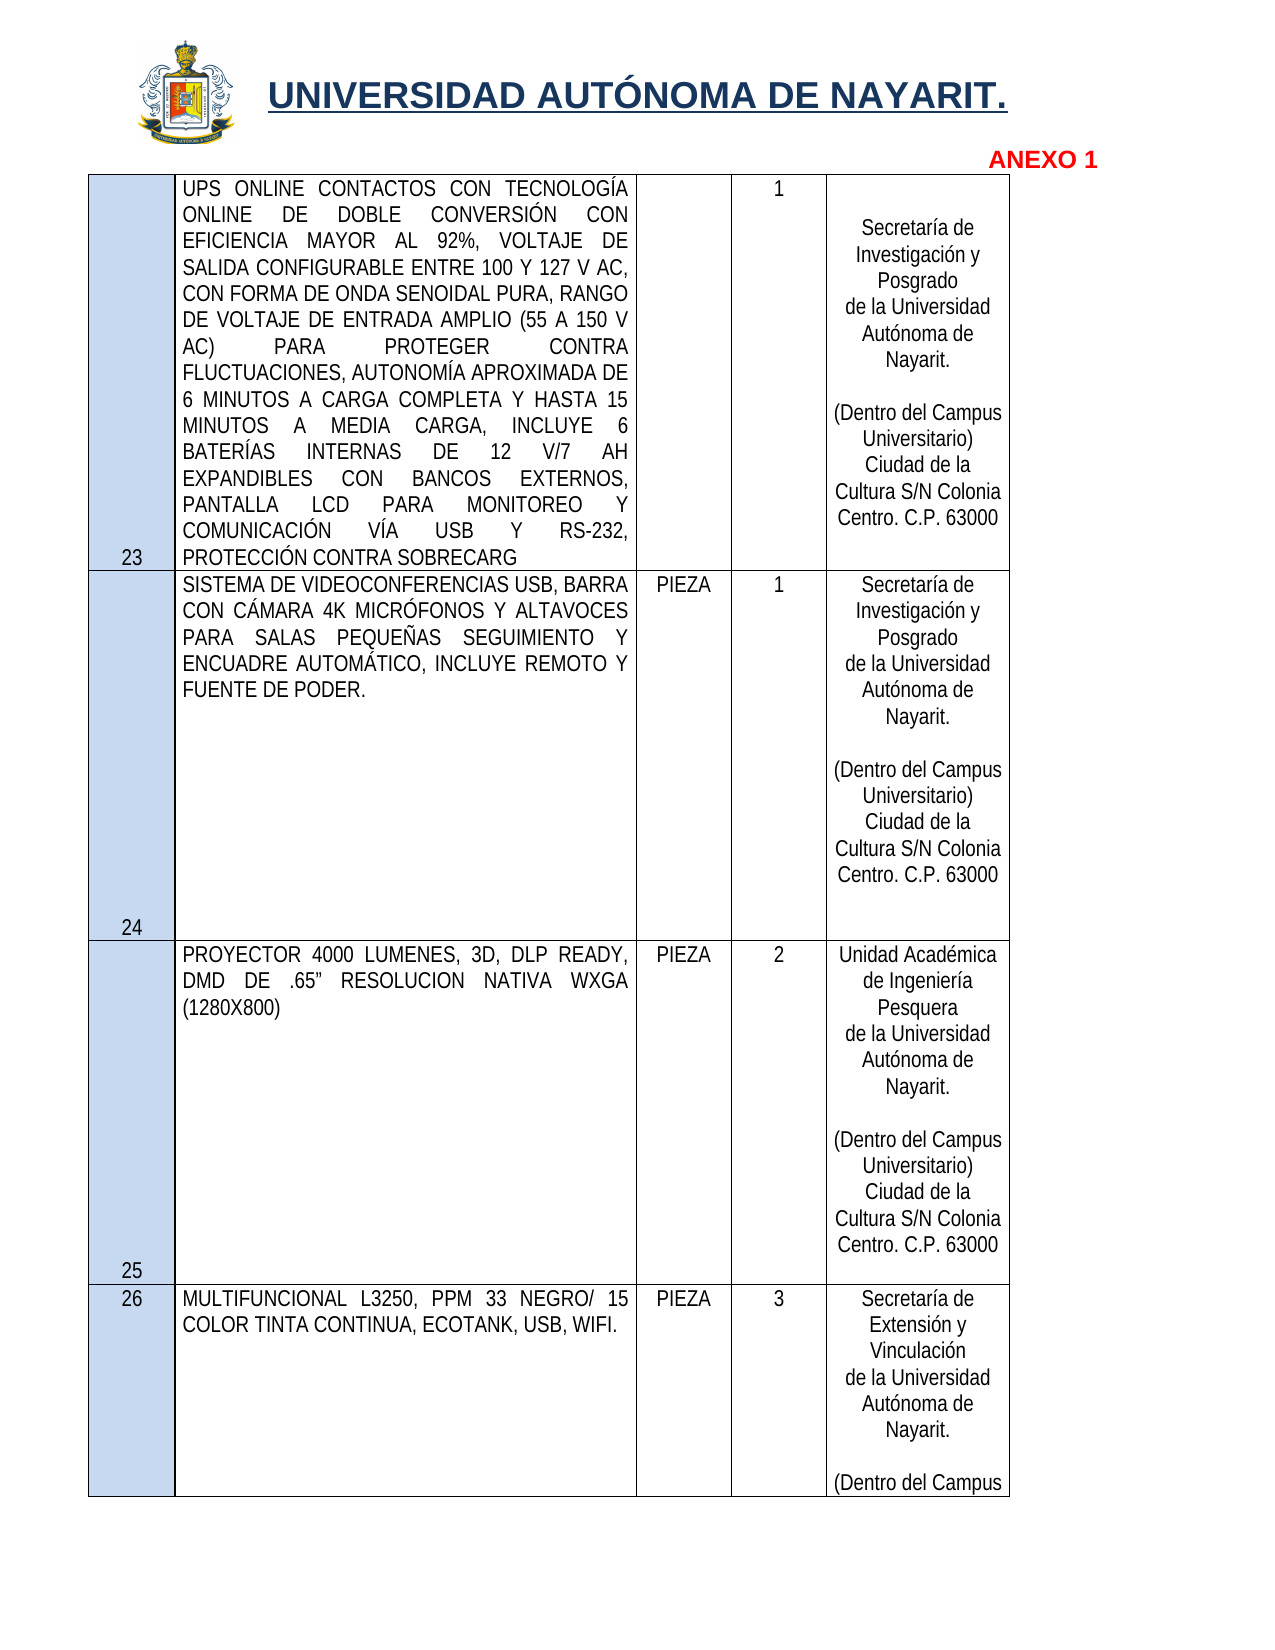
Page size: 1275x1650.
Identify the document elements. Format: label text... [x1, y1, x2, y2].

table_cell PIEZA [637, 571, 731, 940]
table_cell PROYECTOR 4000 LUMENES, 3D, DLP READY, DMD DE .65” RESOLUCION NATIVA WXGA (1280X800) [176, 941, 636, 1284]
table_cell Unidad Académica de Ingeniería Pesquera de la Universidad Autónoma de Nayarit. (Dentro del Campus Universitario) Ciudad de la Cultura S/N Colonia Centro. C.P. 63000 [827, 941, 1009, 1284]
table_cell 1 [732, 571, 826, 940]
table_cell 1 [732, 175, 826, 570]
table_cell 23 [89, 175, 174, 570]
table_cell [637, 175, 731, 570]
table_cell PIEZA [637, 941, 731, 1284]
table_cell MULTIFUNCIONAL L3250, PPM 33 NEGRO/ 15 COLOR TINTA CONTINUA, ECOTANK, USB, WIFI. [176, 1285, 636, 1496]
table_cell SISTEMA DE VIDEOCONFERENCIAS USB, BARRA CON CÁMARA 4K MICRÓFONOS Y ALTAVOCES PARA SALAS PEQUEÑAS SEGUIMIENTO Y ENCUADRE AUTOMÁTICO, INCLUYE REMOTO Y FUENTE DE PODER. [176, 571, 636, 940]
table_cell 26 [89, 1285, 174, 1496]
table_cell PIEZA [637, 1285, 731, 1496]
table_cell 2 [732, 941, 826, 1284]
table_cell UPS ONLINE CONTACTOS CON TECNOLOGÍA ONLINE DE DOBLE CONVERSIÓN CON EFICIENCIA MAYOR AL 92%, VOLTAJE DE SALIDA CONFIGURABLE ENTRE 100 Y 127 V AC, CON FORMA DE ONDA SENOIDAL PURA, RANGO DE VOLTAJE DE ENTRADA AMPLIO (55 A 150 V AC) PARA PROTEGER CONTRA FLUCTUACIONES, AUTONOMÍA APROXIMADA DE 6 MINUTOS A CARGA COMPLETA Y HASTA 15 MINUTOS A MEDIA CARGA, INCLUYE 6 BATERÍAS INTERNAS DE 12 V/7 AH EXPANDIBLES CON BANCOS EXTERNOS, PANTALLA LCD PARA MONITOREO Y COMUNICACIÓN VÍA USB Y RS-232, PROTECCIÓN CONTRA SOBRECARG [176, 175, 636, 570]
table_cell 24 [89, 571, 174, 940]
table_cell 3 [732, 1285, 826, 1496]
table_cell 25 [89, 941, 174, 1284]
picture [137, 40, 235, 144]
